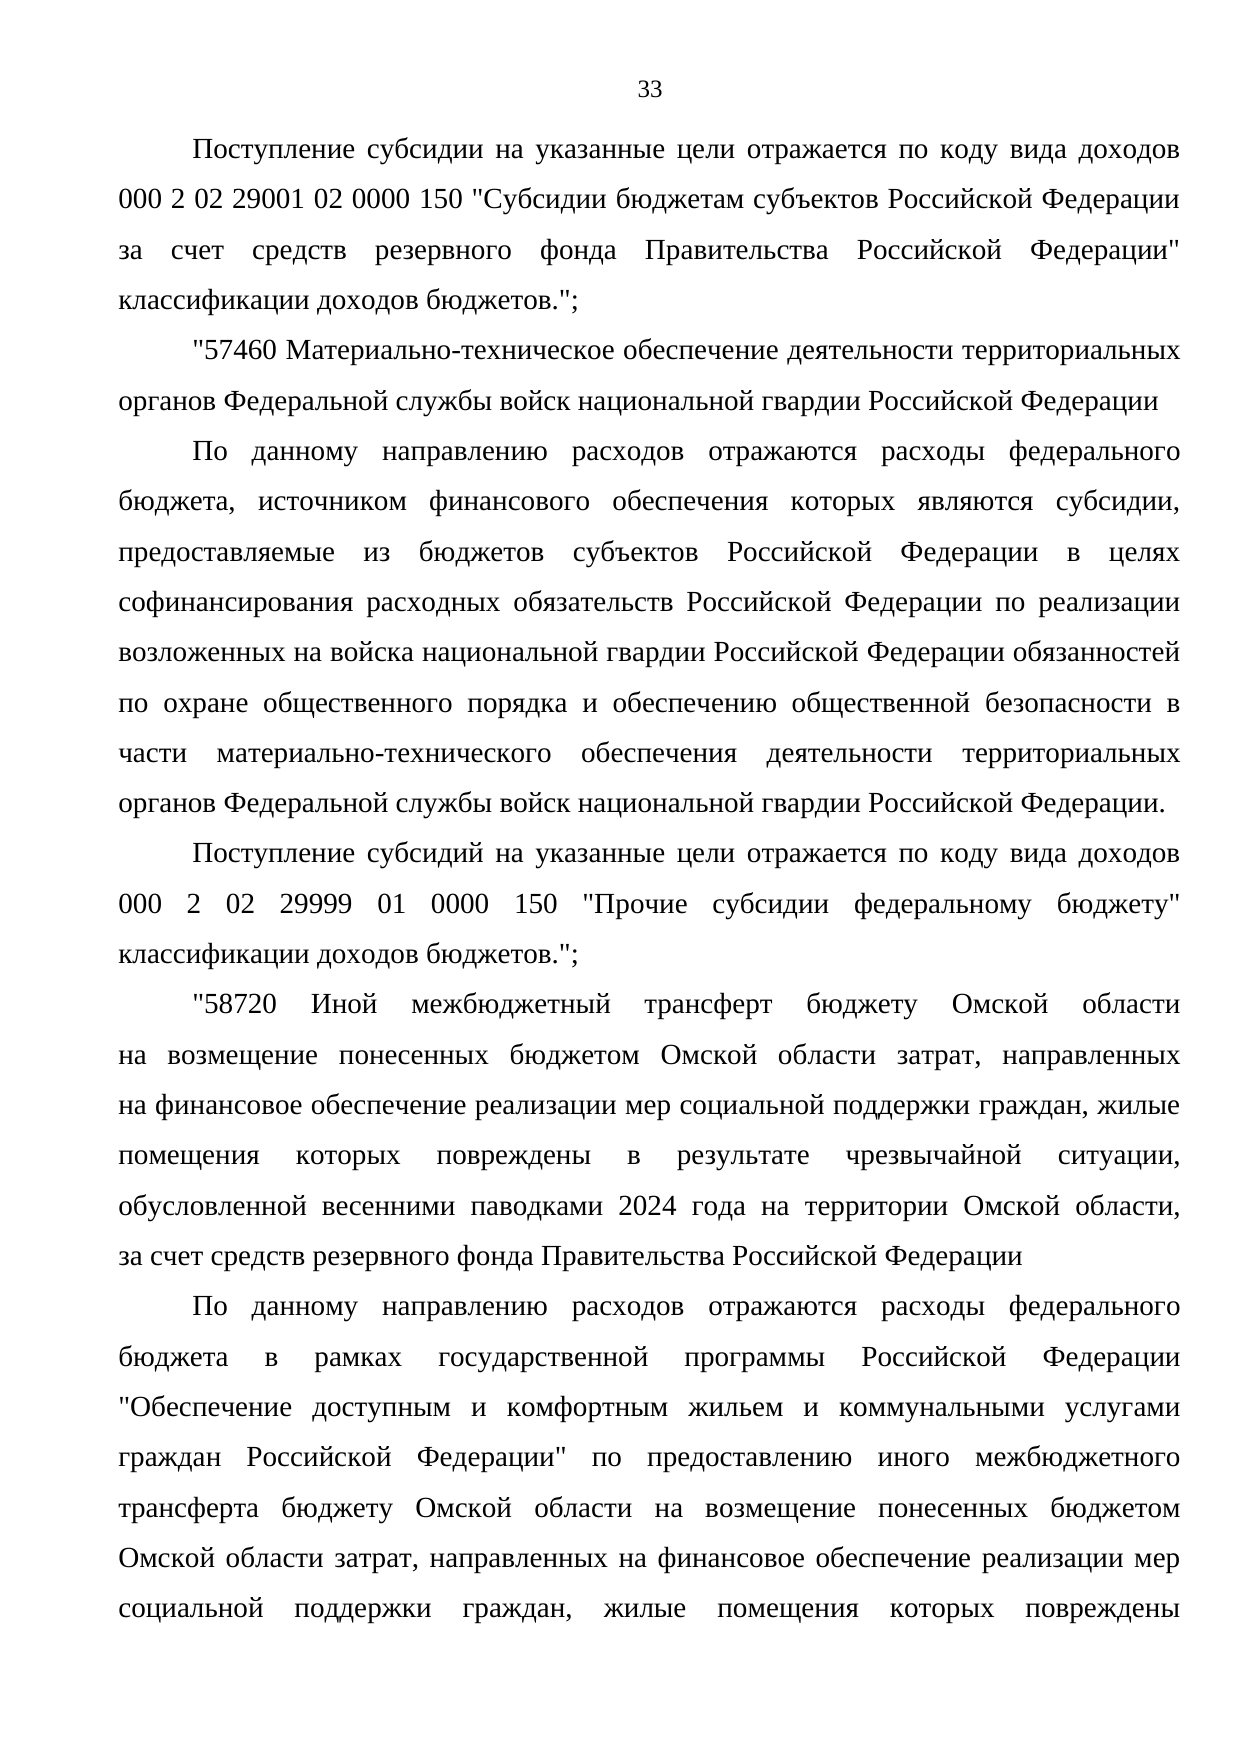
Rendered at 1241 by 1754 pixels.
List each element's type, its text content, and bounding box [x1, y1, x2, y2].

text "57460 Материально-техническое обеспечение деятельности территориальных органов Федеральной службы войск национальной гвардии Российской Федерации [118, 332, 1181, 416]
text Поступление субсидии на указанные цели отражается по коду вида доходов 000 2 02 29001 02 0000 150 "Субсидии бюджетам субъектов Российской Федерации за счет средств резервного фонда Правительства Российской Федерации" классификации доходов бюджетов."; [118, 131, 1181, 316]
text "58720 Иной межбюджетный трансферт бюджету Омской области на возмещение понесенных бюджетом Омской области затрат, направленных на финансовое обеспечение реализации мер социальной поддержки граждан, жилые помещения которых повреждены в результате чрезвычайной ситуации, обусловленной весенними паводками 2024 года на территории Омской области, за счет средств резервного фонда Правительства Российской Федерации [118, 987, 1181, 1272]
text Поступление субсидий на указанные цели отражается по коду вида доходов 000 2 02 29999 01 0000 150 "Прочие субсидии федеральному бюджету" классификации доходов бюджетов."; [118, 836, 1181, 970]
text По данному направлению расходов отражаются расходы федерального бюджета, источником финансового обеспечения которых являются субсидии, предоставляемые из бюджетов субъектов Российской Федерации в целях софинансирования расходных обязательств Российской Федерации по реализации возложенных на войска национальной гвардии Российской Федерации обязанностей по охране общественного порядка и обеспечению общественной безопасности в части материально-технического обеспечения деятельности территориальных органов Федеральной службы войск национальной гвардии Российской Федерации. [118, 433, 1181, 819]
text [118, 1288, 1181, 1624]
